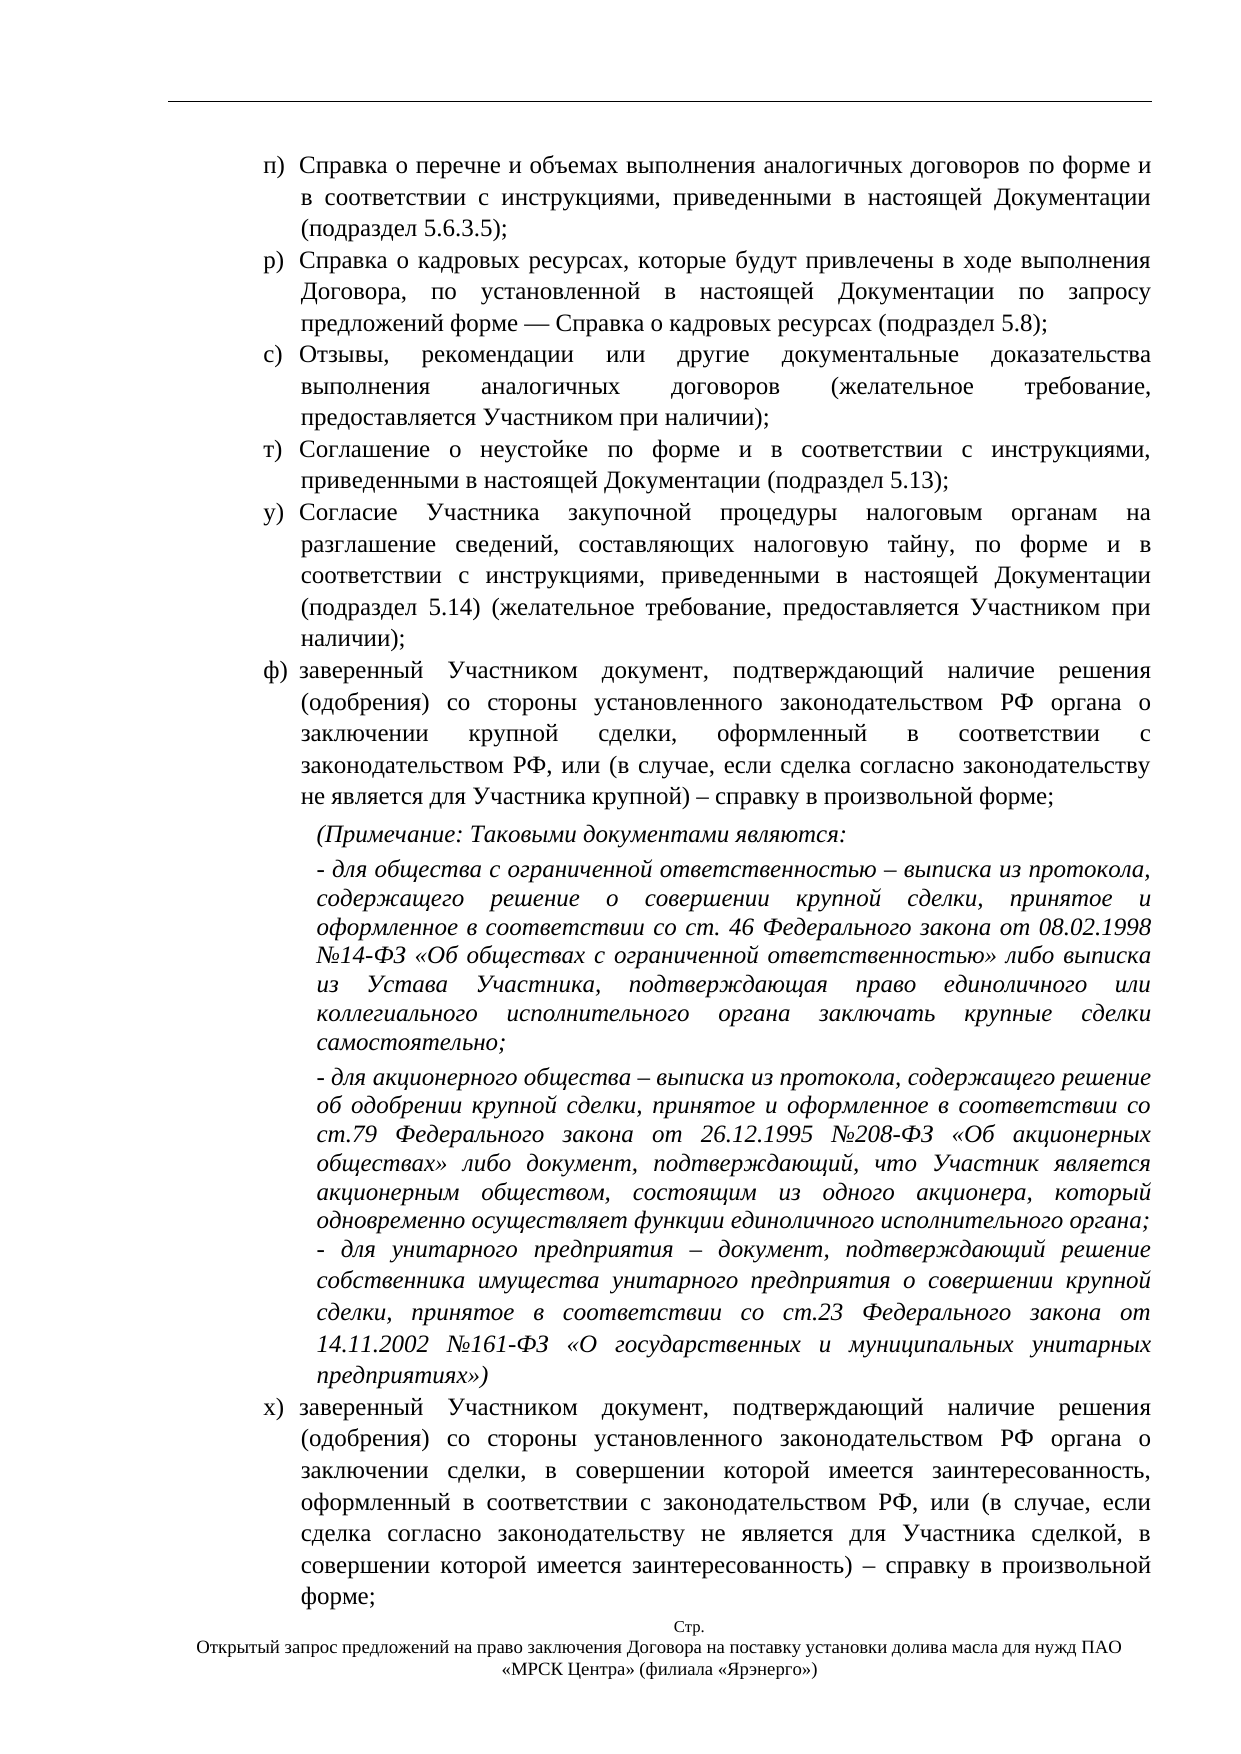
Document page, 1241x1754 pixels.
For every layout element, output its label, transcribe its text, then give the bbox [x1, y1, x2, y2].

list Справка о кадровых ресурсах, которые будут привлечены в ходе выполнения Договора, по установленной в настоящей Документации по запросу предложений форме — Справка о кадровых ресурсах (подраздел 5.8); [263, 245, 1152, 337]
list - для акционерного общества – выписка из протокола, содержащего решение об одобрении крупной сделки, принятое и оформленное в соответствии со ст.79 Федерального закона от 26.12.1995 №208-ФЗ «Об акционерных обществах» либо документ, подтверждающий, что Участник является акционерным обществом, состоящим из одного акционера, который одновременно осуществляет функции единоличного исполнительного органа; [316, 1062, 1152, 1234]
list Справка о перечне и объемах выполнения аналогичных договоров по форме и в соответствии с инструкциями, приведенными в настоящей Документации (подраздел 5.6.3.5); [263, 150, 1152, 242]
list - для унитарного предприятия – документ, подтверждающий решение собственника имущества унитарного предприятия о совершении крупной сделки, принятое в соответствии со ст.23 Федерального закона от 14.11.2002 №161-ФЗ «О государственных и муниципальных унитарных предприятиях») [316, 1234, 1152, 1389]
list (Примечание: Таковыми документами являются: [316, 819, 1152, 848]
list Отзывы, рекомендации или другие документальные доказательства выполнения аналогичных договоров (желательное требование, предоставляется Участником при наличии); [263, 339, 1152, 431]
list заверенный Участником документ, подтверждающий наличие решения (одобрения) со стороны установленного законодательством РФ органа о заключении сделки, в совершении которой имеется заинтересованность, оформленный в соответствии с законодательством РФ, или (в случае, если сделка согласно законодательству не является для Участника сделкой, в совершении которой имеется заинтересованность) – справку в произвольной форме; [263, 1392, 1152, 1610]
list - для общества с ограниченной ответственностью – выписка из протокола, содержащего решение о совершении крупной сделки, принятое и оформленное в соответствии со ст. 46 Федерального закона от 08.02.1998 №14-ФЗ «Об обществах с ограниченной ответственностью» либо выписка из Устава Участника, подтверждающая право единоличного или коллегиального исполнительного органа заключать крупные сделки самостоятельно; [316, 854, 1152, 1055]
list Согласие Участника закупочной процедуры налоговым органам на разглашение сведений, составляющих налоговую тайну, по форме и в соответствии с инструкциями, приведенными в настоящей Документации (подраздел 5.14) (желательное требование, предоставляется Участником при наличии); [263, 497, 1152, 652]
list Соглашение о неустойке по форме и в соответствии с инструкциями, приведенными в настоящей Документации (подраздел 5.13); [263, 434, 1152, 494]
list заверенный Участником документ, подтверждающий наличие решения (одобрения) со стороны установленного законодательством РФ органа о заключении крупной сделки, оформленный в соответствии с законодательством РФ, или (в случае, если сделка согласно законодательству не является для Участника крупной) – справку в произвольной форме; [263, 655, 1152, 810]
